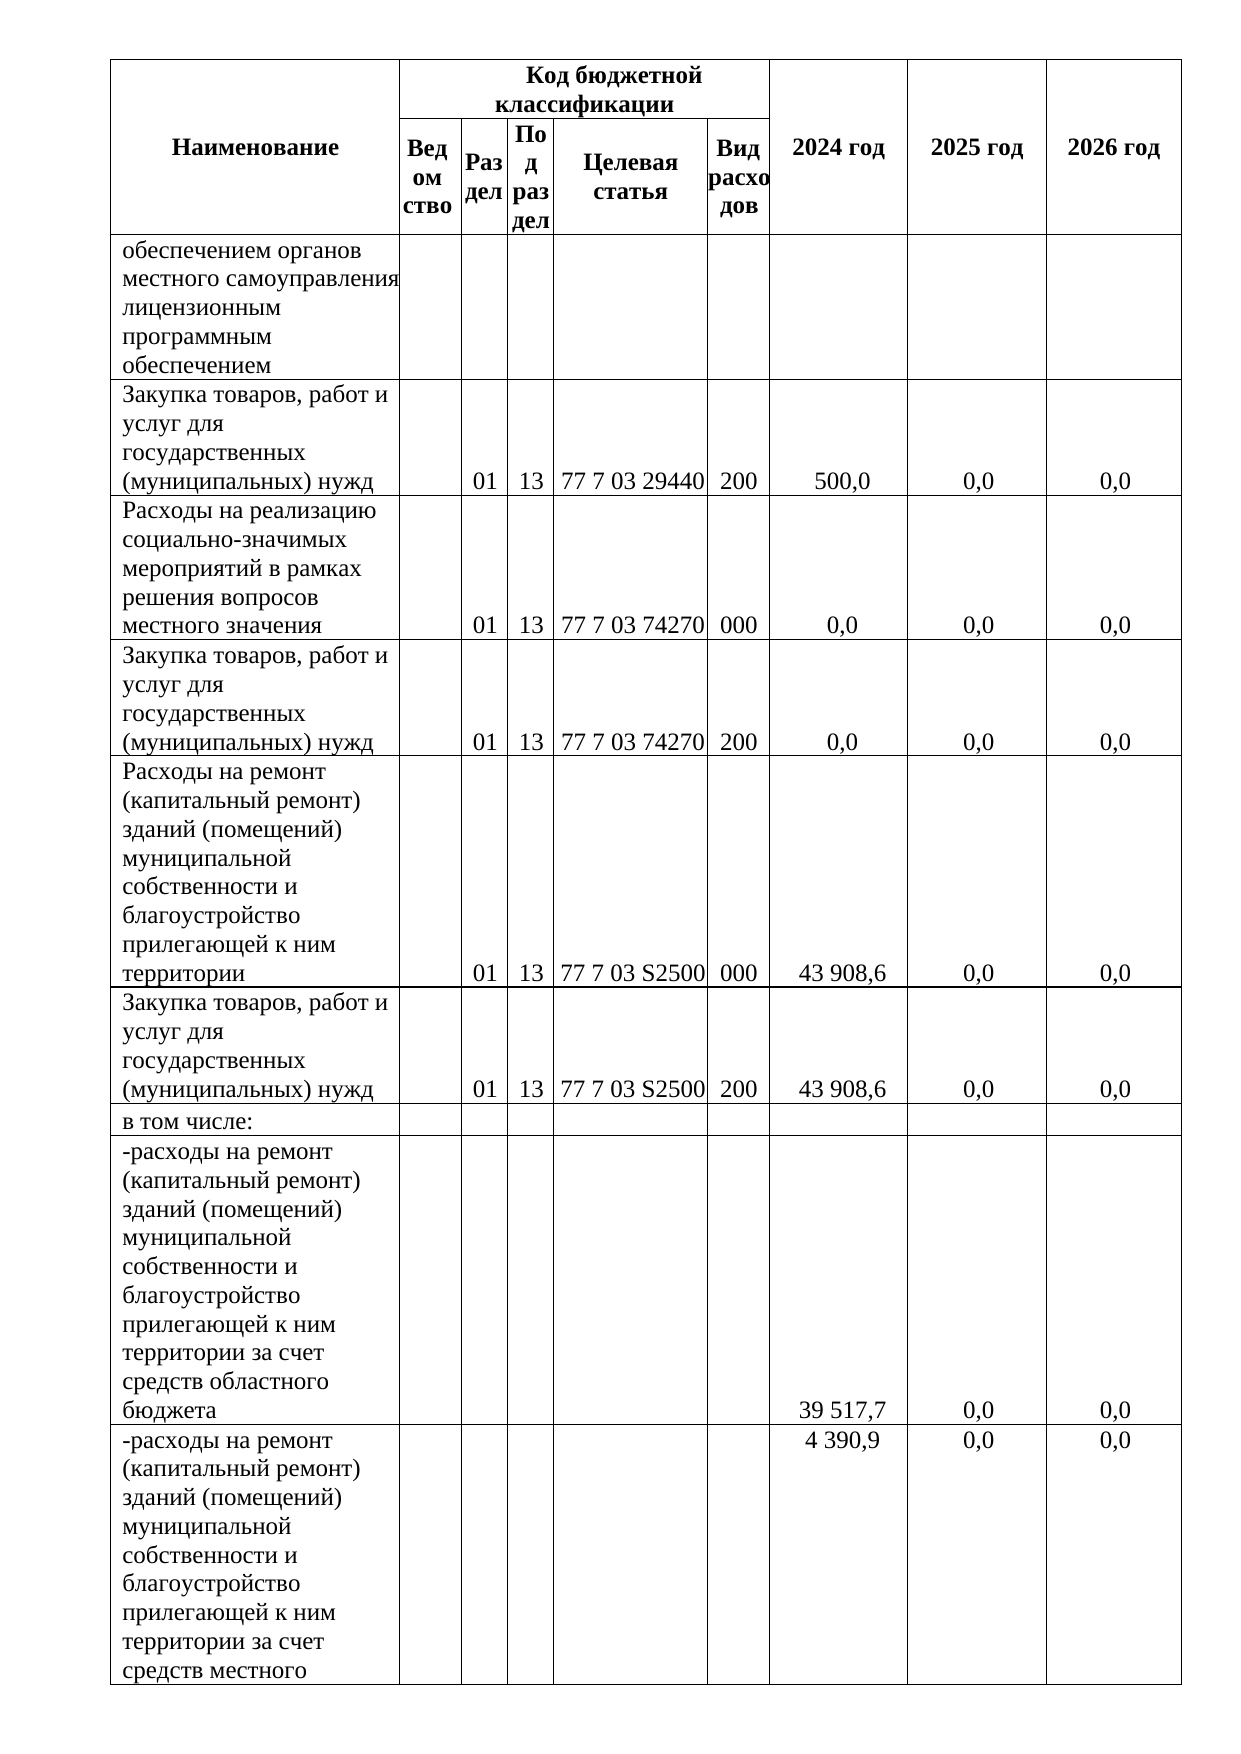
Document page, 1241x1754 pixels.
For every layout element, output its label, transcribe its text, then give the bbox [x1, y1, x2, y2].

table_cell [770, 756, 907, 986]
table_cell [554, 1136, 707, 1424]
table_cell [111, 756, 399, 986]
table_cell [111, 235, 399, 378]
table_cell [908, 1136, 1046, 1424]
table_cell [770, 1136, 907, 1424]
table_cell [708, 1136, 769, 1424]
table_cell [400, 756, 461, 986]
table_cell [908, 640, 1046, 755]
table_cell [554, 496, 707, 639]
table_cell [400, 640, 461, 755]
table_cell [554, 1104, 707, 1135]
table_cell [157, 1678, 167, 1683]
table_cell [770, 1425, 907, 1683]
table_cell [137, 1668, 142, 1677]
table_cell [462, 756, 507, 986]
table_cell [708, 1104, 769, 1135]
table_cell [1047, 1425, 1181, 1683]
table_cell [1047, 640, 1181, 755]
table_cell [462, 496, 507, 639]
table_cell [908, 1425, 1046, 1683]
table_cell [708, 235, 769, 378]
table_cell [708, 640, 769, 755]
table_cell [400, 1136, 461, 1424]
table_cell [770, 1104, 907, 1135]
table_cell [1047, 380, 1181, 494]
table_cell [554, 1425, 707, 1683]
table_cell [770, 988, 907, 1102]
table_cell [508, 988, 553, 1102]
table_cell Вид расходов [708, 119, 769, 234]
table_cell Целевая статья [554, 119, 707, 234]
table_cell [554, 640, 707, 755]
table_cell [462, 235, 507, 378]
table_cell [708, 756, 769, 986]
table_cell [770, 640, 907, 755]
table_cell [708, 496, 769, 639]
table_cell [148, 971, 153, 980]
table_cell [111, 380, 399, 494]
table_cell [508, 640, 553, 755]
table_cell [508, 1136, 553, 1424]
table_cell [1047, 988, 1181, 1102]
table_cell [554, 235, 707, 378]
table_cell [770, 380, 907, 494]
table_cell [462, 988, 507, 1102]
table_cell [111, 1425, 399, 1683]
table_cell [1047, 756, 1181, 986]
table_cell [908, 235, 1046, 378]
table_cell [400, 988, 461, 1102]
table_header 2025 год [908, 60, 1046, 234]
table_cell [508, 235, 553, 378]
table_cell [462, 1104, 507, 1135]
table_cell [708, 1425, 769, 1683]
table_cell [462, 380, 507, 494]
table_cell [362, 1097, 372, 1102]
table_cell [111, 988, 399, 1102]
table_header 2024 год [770, 60, 907, 234]
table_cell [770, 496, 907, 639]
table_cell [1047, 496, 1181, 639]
table_header Код бюджетной классификации [400, 60, 769, 118]
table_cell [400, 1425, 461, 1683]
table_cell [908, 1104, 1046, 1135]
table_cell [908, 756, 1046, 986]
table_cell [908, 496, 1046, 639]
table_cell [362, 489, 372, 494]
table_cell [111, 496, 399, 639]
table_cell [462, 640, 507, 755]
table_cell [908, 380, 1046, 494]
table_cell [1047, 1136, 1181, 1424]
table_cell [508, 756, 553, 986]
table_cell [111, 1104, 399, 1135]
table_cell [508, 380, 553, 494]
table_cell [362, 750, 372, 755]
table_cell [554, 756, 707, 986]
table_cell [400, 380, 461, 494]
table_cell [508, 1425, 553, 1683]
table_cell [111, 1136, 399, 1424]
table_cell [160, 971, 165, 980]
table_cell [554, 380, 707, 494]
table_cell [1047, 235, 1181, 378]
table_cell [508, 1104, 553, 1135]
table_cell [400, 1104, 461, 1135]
table_cell Под раз дел [508, 119, 553, 234]
table_cell Ведом ство [400, 119, 461, 234]
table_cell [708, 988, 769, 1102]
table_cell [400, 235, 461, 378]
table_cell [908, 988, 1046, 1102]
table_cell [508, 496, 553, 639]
table_cell Раз дел [462, 119, 507, 234]
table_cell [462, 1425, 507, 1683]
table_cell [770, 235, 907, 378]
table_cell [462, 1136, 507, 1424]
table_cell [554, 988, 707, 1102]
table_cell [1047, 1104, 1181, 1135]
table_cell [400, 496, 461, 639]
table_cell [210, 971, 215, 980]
table_header Наименование [111, 60, 399, 234]
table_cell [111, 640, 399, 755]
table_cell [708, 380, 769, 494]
table_header 2026 год [1047, 60, 1181, 234]
